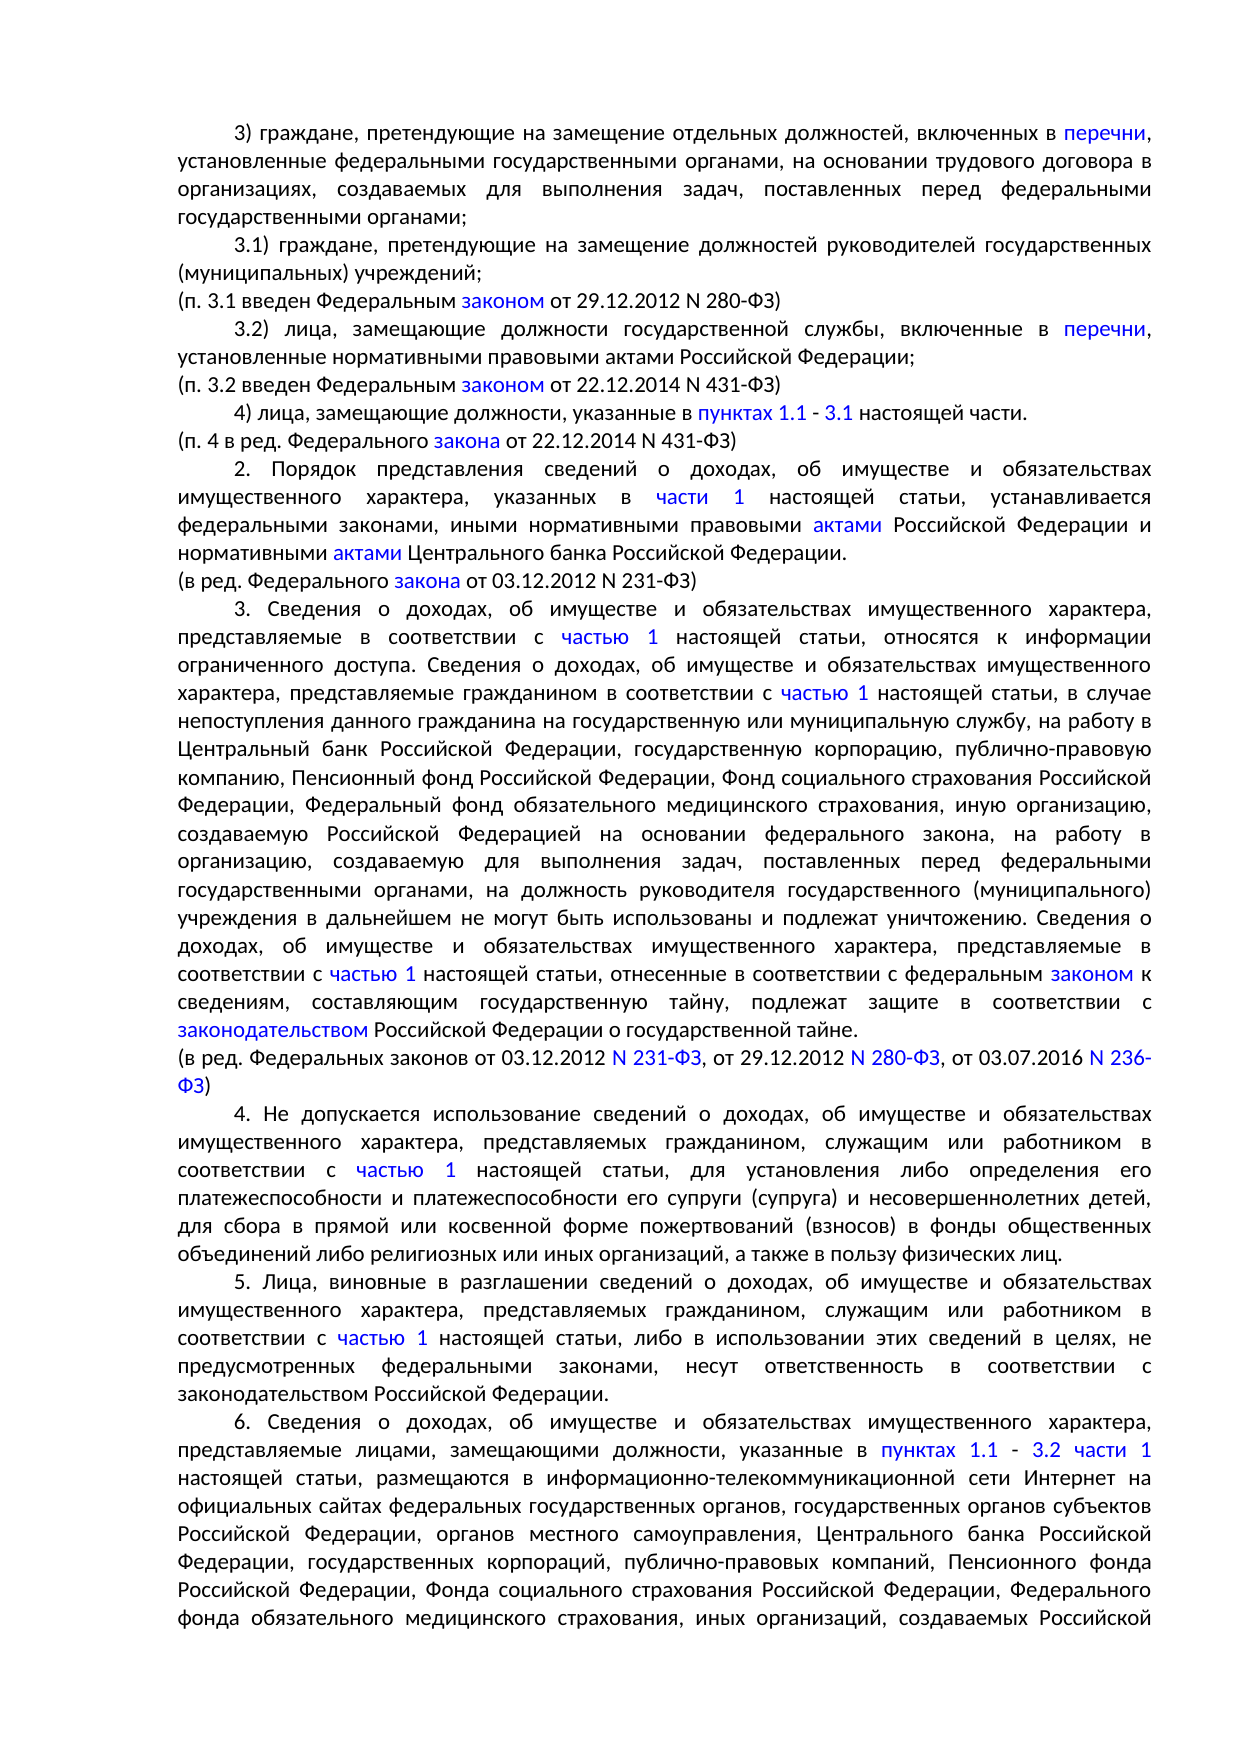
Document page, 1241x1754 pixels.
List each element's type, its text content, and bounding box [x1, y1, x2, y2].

text 3.1) граждане, претендующие на замещение должностей руководителей государственных (муниципальных) учреждений; [177, 230, 1152, 286]
text (в ред. Федеральных законов от 03.12.2012 N 231-ФЗ, от 29.12.2012 N 280-ФЗ, от 03.07.2016 N 236-ФЗ) [177, 1043, 1152, 1099]
text 3. Сведения о доходах, об имуществе и обязательствах имущественного характера, представляемые в соответствии с частью 1 настоящей статьи, относятся к информации ограниченного доступа. Сведения о доходах, об имуществе и обязательствах имущественного характера, представляемые гражданином в соответствии с частью 1 настоящей статьи, в случае непоступления данного гражданина на государственную или муниципальную службу, на работу в Центральный банк Российской Федерации, государственную корпорацию, публично-правовую компанию, Пенсионный фонд Российской Федерации, Фонд социального страхования Российской Федерации, Федеральный фонд обязательного медицинского страхования, иную организацию, создаваемую Российской Федерацией на основании федерального закона, на работу в организацию, создаваемую для выполнения задач, поставленных перед федеральными государственными органами, на должность руководителя государственного (муниципального) учреждения в дальнейшем не могут быть использованы и подлежат уничтожению. Сведения о доходах, об имуществе и обязательствах имущественного характера, представляемые в соответствии с частью 1 настоящей статьи, отнесенные в соответствии с федеральным законом к сведениям, составляющим государственную тайну, подлежат защите в соответствии с законодательством Российской Федерации о государственной тайне. [177, 594, 1152, 1043]
text 3) граждане, претендующие на замещение отдельных должностей, включенных в перечни, установленные федеральными государственными органами, на основании трудового договора в организациях, создаваемых для выполнения задач, поставленных перед федеральными государственными органами; [177, 118, 1152, 230]
text (в ред. Федерального закона от 03.12.2012 N 231-ФЗ) [177, 566, 1152, 594]
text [177, 1407, 1152, 1631]
text (п. 4 в ред. Федерального закона от 22.12.2014 N 431-ФЗ) [177, 426, 1152, 454]
text 4. Не допускается использование сведений о доходах, об имуществе и обязательствах имущественного характера, представляемых гражданином, служащим или работником в соответствии с частью 1 настоящей статьи, для установления либо определения его платежеспособности и платежеспособности его супруги (супруга) и несовершеннолетних детей, для сбора в прямой или косвенной форме пожертвований (взносов) в фонды общественных объединений либо религиозных или иных организаций, а также в пользу физических лиц. [177, 1099, 1152, 1267]
text 3.2) лица, замещающие должности государственной службы, включенные в перечни, установленные нормативными правовыми актами Российской Федерации; [177, 314, 1152, 370]
text 2. Порядок представления сведений о доходах, об имуществе и обязательствах имущественного характера, указанных в части 1 настоящей статьи, устанавливается федеральными законами, иными нормативными правовыми актами Российской Федерации и нормативными актами Центрального банка Российской Федерации. [177, 454, 1152, 566]
text 5. Лица, виновные в разглашении сведений о доходах, об имуществе и обязательствах имущественного характера, представляемых гражданином, служащим или работником в соответствии с частью 1 настоящей статьи, либо в использовании этих сведений в целях, не предусмотренных федеральными законами, несут ответственность в соответствии с законодательством Российской Федерации. [177, 1267, 1152, 1407]
text 4) лица, замещающие должности, указанные в пунктах 1.1 - 3.1 настоящей части. [177, 398, 1152, 426]
text (п. 3.2 введен Федеральным законом от 22.12.2014 N 431-ФЗ) [177, 370, 1152, 398]
text (п. 3.1 введен Федеральным законом от 29.12.2012 N 280-ФЗ) [177, 286, 1152, 314]
